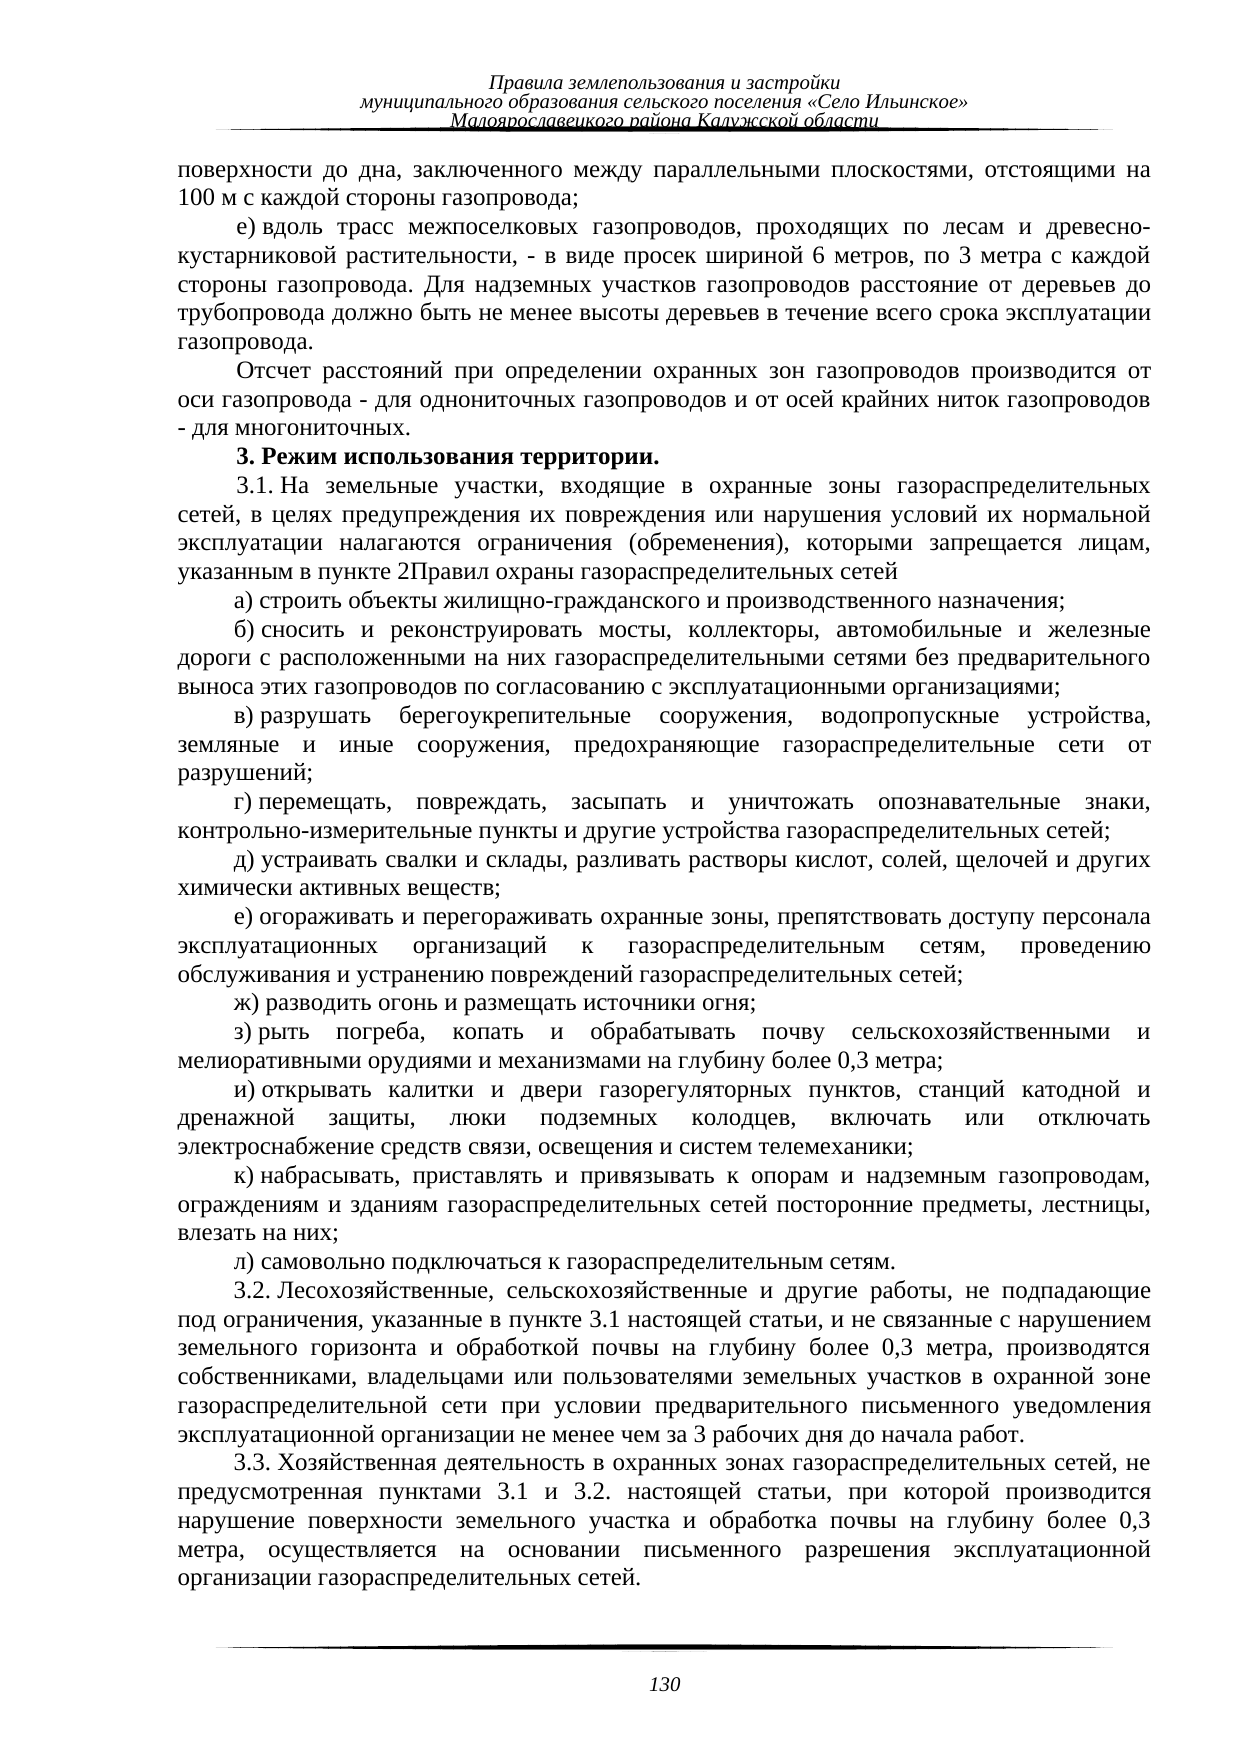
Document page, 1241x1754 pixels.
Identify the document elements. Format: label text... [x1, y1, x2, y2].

text а) строить объекты жилищно-гражданского и производственного назначения; [177, 585, 1152, 614]
text в) разрушать берегоукрепительные сооружения, водопропускные устройства, земляные и иные сооружения, предохраняющие газораспределительные сети от разрушений; [177, 700, 1152, 786]
text е) вдоль трасс межпоселковых газопроводов, проходящих по лесам и древесно-кустарниковой растительности, - в виде просек шириной 6 метров, по 3 метра с каждой стороны газопровода. Для надземных участков газопроводов расстояние от деревьев до трубопровода должно быть не менее высоты деревьев в течение всего срока эксплуатации газопровода. [177, 211, 1152, 355]
text б) сносить и реконструировать мосты, коллекторы, автомобильные и железные дороги с расположенными на них газораспределительными сетями без предварительного выноса этих газопроводов по согласованию с эксплуатационными организациями; [177, 614, 1152, 700]
text д) устраивать свалки и склады, разливать растворы кислот, солей, щелочей и других химически активных веществ; [177, 844, 1152, 901]
text е) огораживать и перегораживать охранные зоны, препятствовать доступу персонала эксплуатационных организаций к газораспределительным сетям, проведению обслуживания и устранению повреждений газораспределительных сетей; [177, 901, 1152, 987]
picture [215, 1643, 1113, 1652]
text л) самовольно подключаться к газораспределительным сетям. [177, 1246, 1152, 1275]
text з) рыть погреба, копать и обрабатывать почву сельскохозяйственными и мелиоративными орудиями и механизмами на глубину более 0,3 метра; [177, 1016, 1152, 1074]
text 3.1. На земельные участки, входящие в охранные зоны газораспределительных сетей, в целях предупреждения их повреждения или нарушения условий их нормальной эксплуатации налагаются ограничения (обременения), которыми запрещается лицам, указанным в пункте 2Правил охраны газораспределительных сетей [177, 470, 1152, 585]
text Отсчет расстояний при определении охранных зон газопроводов производится от оси газопровода - для однониточных газопроводов и от осей крайних ниток газопроводов - для многониточных. [177, 355, 1152, 441]
text к) набрасывать, приставлять и привязывать к опорам и надземным газопроводам, ограждениям и зданиям газораспределительных сетей посторонние предметы, лестницы, влезать на них; [177, 1160, 1152, 1246]
text и) открывать калитки и двери газорегуляторных пунктов, станций катодной и дренажной защиты, люки подземных колодцев, включать или отключать электроснабжение средств связи, освещения и систем телемеханики; [177, 1074, 1152, 1160]
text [177, 154, 1152, 211]
text г) перемещать, повреждать, засыпать и уничтожать опознавательные знаки, контрольно-измерительные пункты и другие устройства газораспределительных сетей; [177, 786, 1152, 844]
text ж) разводить огонь и размещать источники огня; [177, 987, 1152, 1016]
text 3.3. Хозяйственная деятельность в охранных зонах газораспределительных сетей, не предусмотренная пунктами 3.1 и 3.2. настоящей статьи, при которой производится нарушение поверхности земельного участка и обработка почвы на глубину более 0,3 метра, осуществляется на основании письменного разрешения эксплуатационной организации газораспределительных сетей. [177, 1447, 1152, 1591]
text 3.2. Лесохозяйственные, сельскохозяйственные и другие работы, не подпадающие под ограничения, указанные в пункте 3.1 настоящей статьи, и не связанные с нарушением земельного горизонта и обработкой почвы на глубину более 0,3 метра, производятся собственниками, владельцами или пользователями земельных участков в охранной зоне газораспределительной сети при условии предварительного письменного уведомления эксплуатационной организации не менее чем за 3 рабочих дня до начала работ. [177, 1275, 1152, 1447]
picture [215, 125, 1113, 134]
text 3. Режим использования территории. [177, 441, 1152, 470]
